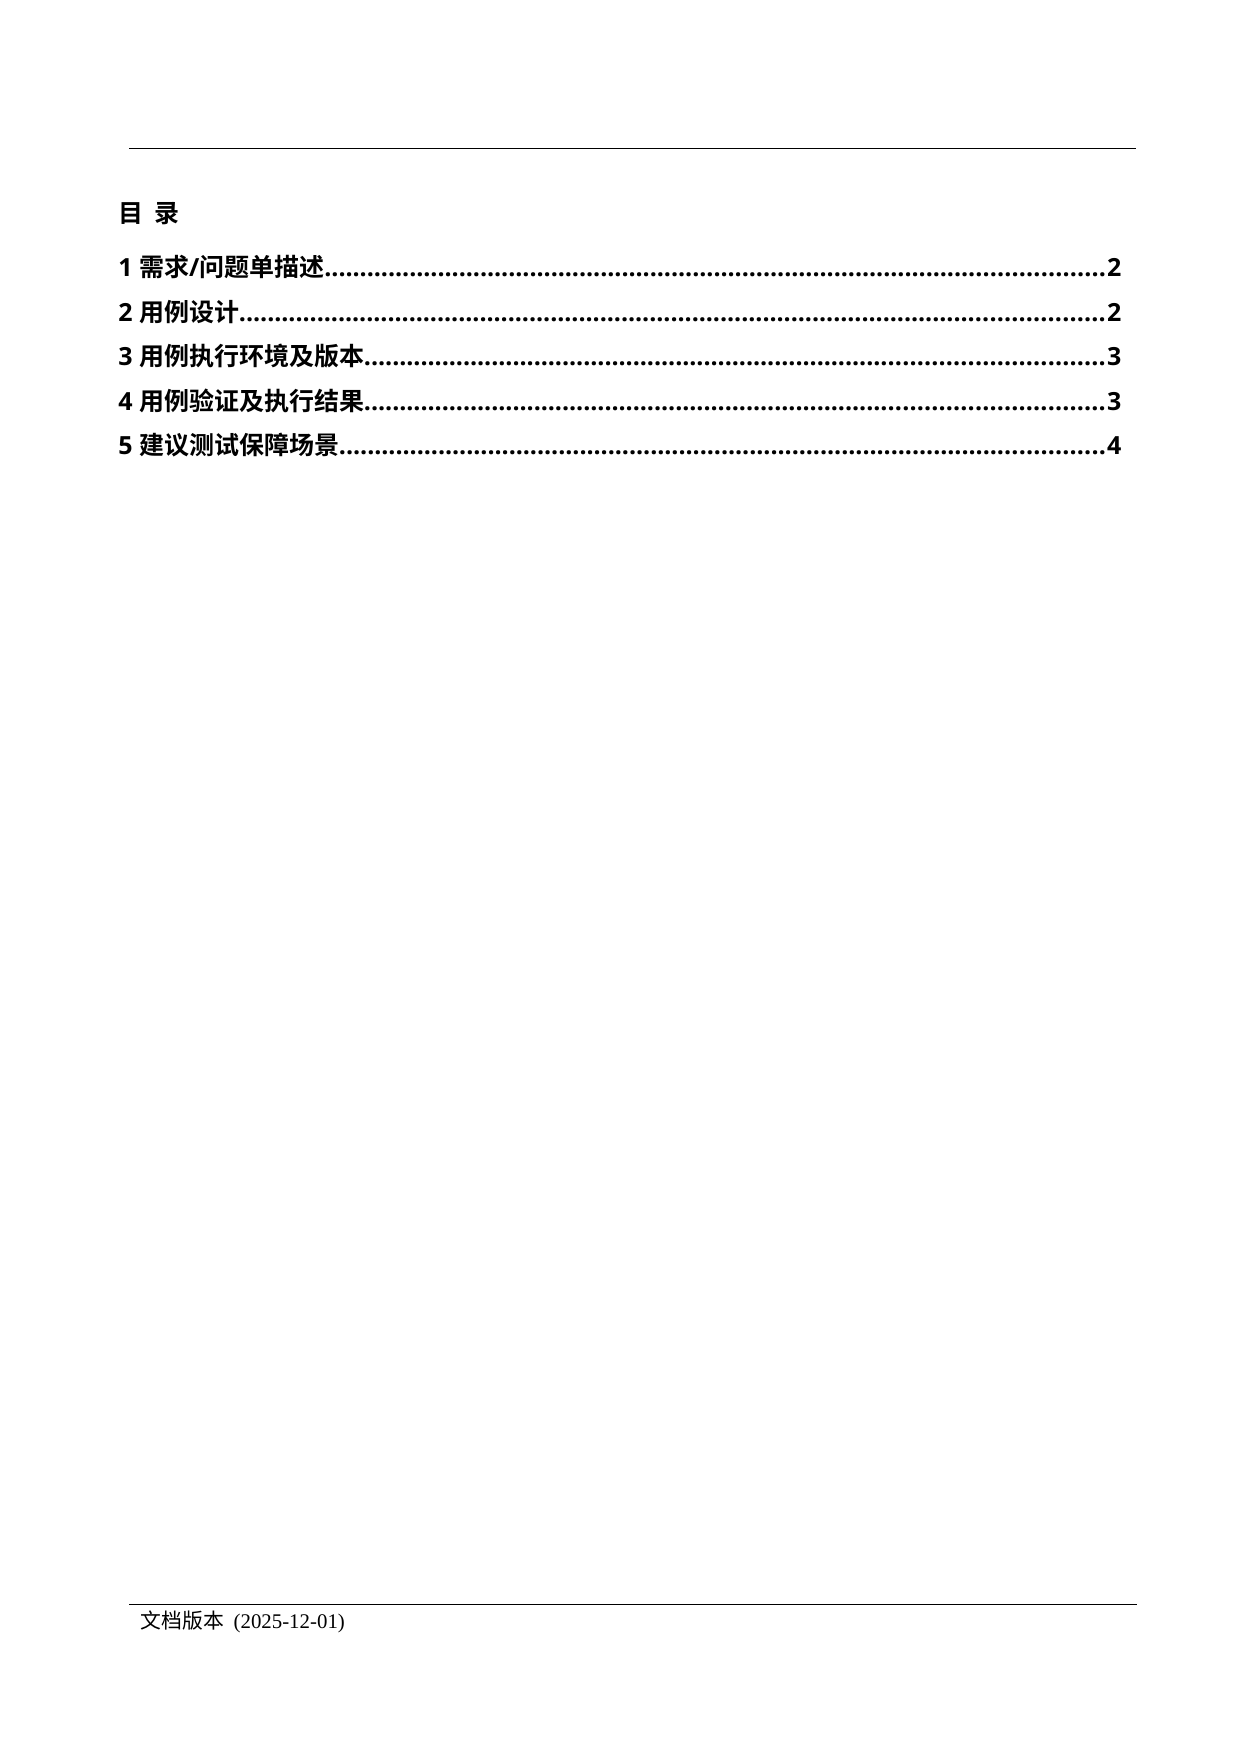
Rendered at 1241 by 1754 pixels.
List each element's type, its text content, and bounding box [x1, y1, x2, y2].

text 3 用例执行环境及版本 3 [118, 337, 1122, 373]
text 5 建议测试保障场景 4 [118, 426, 1122, 462]
text 2 用例设计 2 [118, 292, 1122, 328]
text 4 用例验证及执行结果 3 [118, 381, 1122, 417]
text 1 需求/问题单描述 2 [118, 247, 1122, 284]
text 目 录 [118, 193, 1122, 229]
